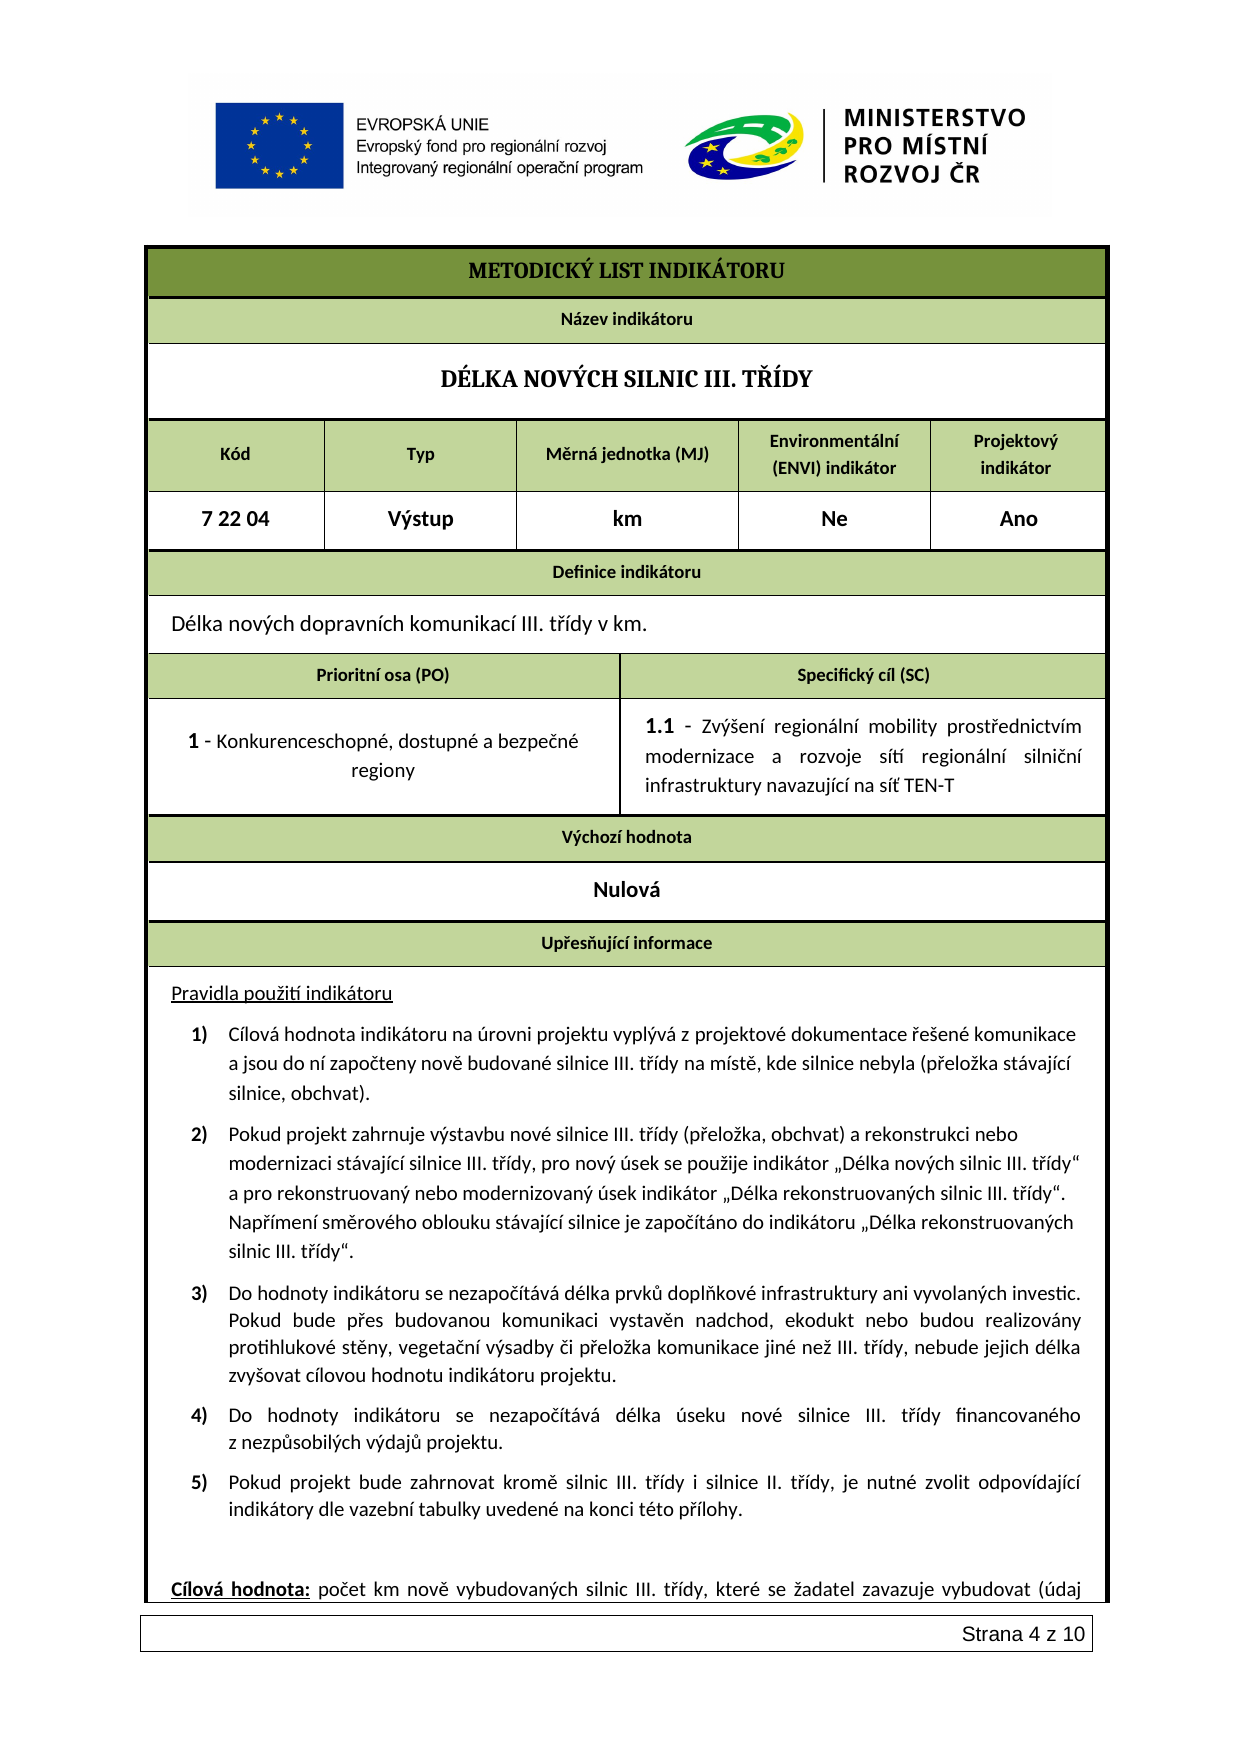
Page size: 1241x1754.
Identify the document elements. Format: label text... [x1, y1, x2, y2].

table_cell Výstup [325, 492, 516, 549]
table_cell Prioritní osa (PO) [148, 654, 619, 698]
table_cell 7 22 04 [148, 492, 324, 549]
table_cell Ano [931, 492, 1105, 549]
table_cell Měrná jednotka (MJ) [517, 421, 738, 491]
table_cell Kód [148, 419, 324, 491]
table_cell km [517, 492, 738, 549]
table_cell Délka nových dopravních komunikací III. třídy v km. [148, 596, 1105, 653]
picture [187, 73, 1053, 217]
table_cell 1.1 - Zvýšení regionální mobility prostřednictvím modernizace a rozvoje sítí regionální silniční infrastruktury navazující na síť TEN-T [621, 699, 1105, 814]
table_cell Výchozí hodnota [148, 815, 1105, 861]
table_cell Typ [325, 421, 516, 491]
table_cell Specifický cíl (SC) [621, 654, 1105, 698]
table_cell Název indikátoru [148, 297, 1105, 343]
table_header METODICKÝ LIST INDIKÁTORU [148, 249, 1105, 296]
table_cell Environmentální (ENVI) indikátor [739, 421, 930, 491]
table_cell Nulová [148, 862, 1105, 919]
table_cell Definice indikátoru [148, 550, 1105, 595]
table_cell Ne [739, 492, 930, 549]
table_cell Projektový indikátor [931, 421, 1105, 491]
table_cell Délka nových silnic III. Třídy [148, 344, 1105, 418]
table_cell Upřesňující informace [148, 921, 1105, 966]
table_cell 1 - Konkurenceschopné, dostupné a bezpečné regiony [148, 699, 619, 814]
